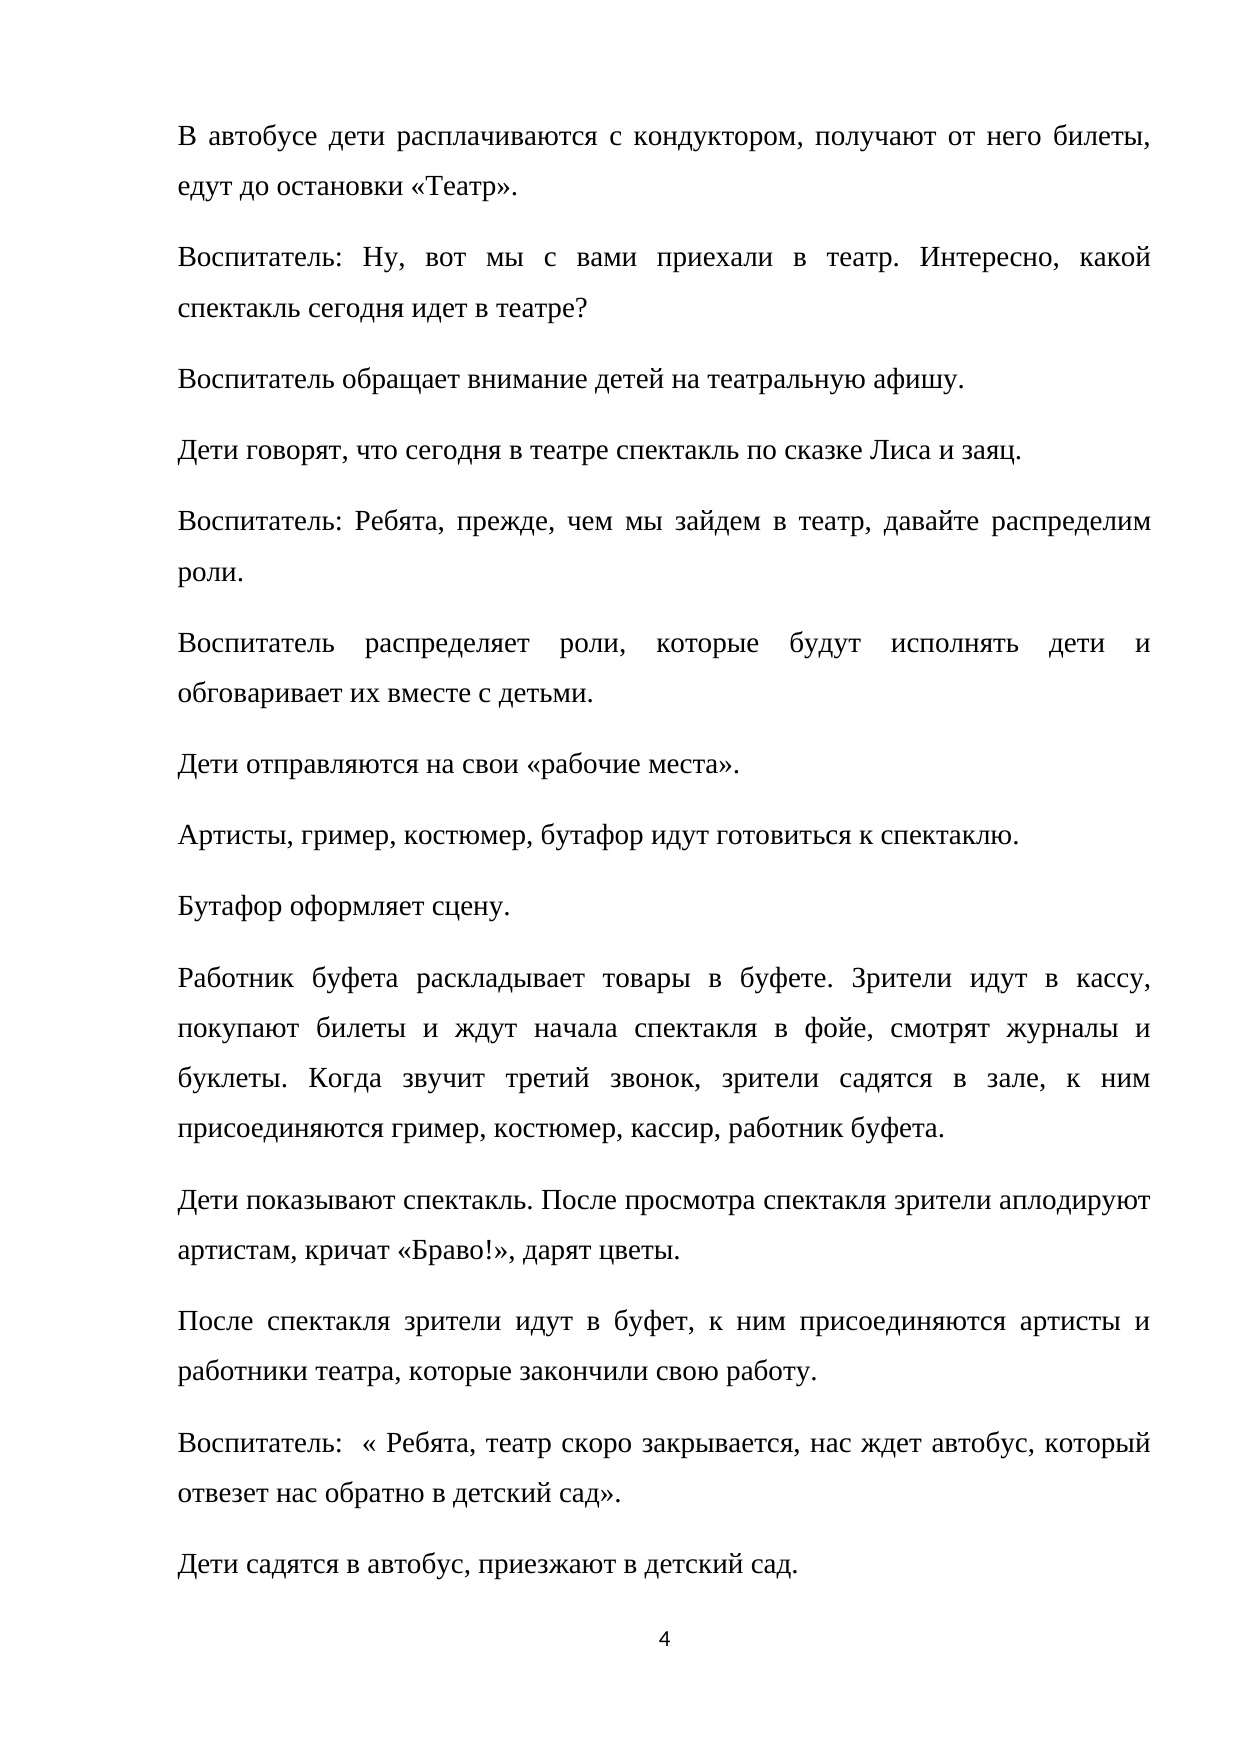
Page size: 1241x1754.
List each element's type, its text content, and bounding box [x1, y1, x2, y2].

text Воспитатель обращает внимание детей на театральную афишу. [177, 361, 1152, 394]
text Бутафор оформляет сцену. [177, 888, 1152, 922]
text Воспитатель: « Ребята, театр скоро закрывается, нас ждет автобус, который отвезет нас обратно в детский сад». [177, 1425, 1152, 1508]
text Дети говорят, что сегодня в театре спектакль по сказке Лиса и заяц. [177, 432, 1152, 466]
text Воспитатель распределяет роли, которые будут исполнять дети и обговаривает их вместе с детьми. [177, 625, 1152, 709]
text Работник буфета раскладывает товары в буфете. Зрители идут в кассу, покупают билеты и ждут начала спектакля в фойе, смотрят журналы и буклеты. Когда звучит третий звонок, зрители садятся в зале, к ним присоединяются гример, костюмер, кассир, работник буфета. [177, 960, 1152, 1144]
text Воспитатель: Ребята, прежде, чем мы зайдем в театр, давайте распределим роли. [177, 503, 1152, 587]
text Воспитатель: Ну, вот мы с вами приехали в театр. Интересно, какой спектакль сегодня идет в театре? [177, 239, 1152, 323]
text В автобусе дети расплачиваются с кондуктором, получают от него билеты, едут до остановки «Театр». [177, 118, 1152, 202]
text Дети садятся в автобус, приезжают в детский сад. [177, 1546, 1152, 1580]
text Дети отправляются на свои «рабочие места». [177, 746, 1152, 780]
text После спектакля зрители идут в буфет, к ним присоединяются артисты и работники театра, которые закончили свою работу. [177, 1303, 1152, 1387]
text Артисты, гример, костюмер, бутафор идут готовиться к спектаклю. [177, 817, 1152, 851]
text Дети показывают спектакль. После просмотра спектакля зрители аплодируют артистам, кричат «Браво!», дарят цветы. [177, 1182, 1152, 1266]
